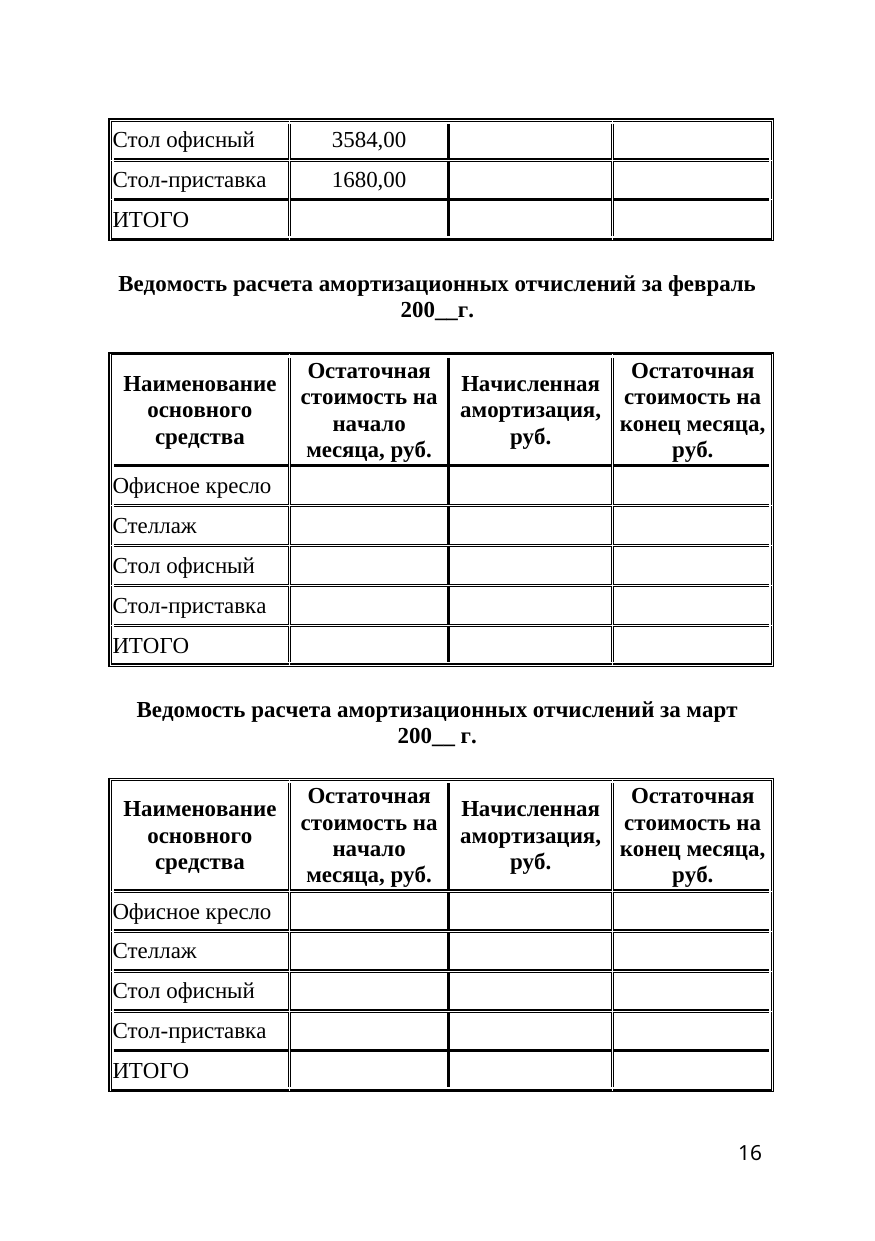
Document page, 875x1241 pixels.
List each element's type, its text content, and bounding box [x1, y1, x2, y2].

table_cell [291, 467, 447, 504]
table_header Остаточная стоимость на начало месяца, руб. [290, 781, 448, 889]
table_header Наименование основного средства [112, 355, 289, 464]
table_cell [614, 158, 771, 198]
table_cell [613, 198, 772, 238]
table_cell [450, 933, 611, 969]
table_cell [450, 162, 611, 198]
table_cell [450, 587, 611, 623]
table_cell 1680,00 [291, 162, 447, 198]
table_header Остаточная стоимость на конец месяца, руб. [613, 781, 771, 889]
table_cell [291, 973, 447, 1009]
table_cell Стол-приставка [112, 1009, 288, 1049]
table_cell Офисное кресло [112, 464, 288, 504]
table_cell Стол офисный [112, 969, 288, 1009]
table_cell Стол-приставка [112, 584, 288, 623]
table_cell [291, 893, 447, 929]
table_cell [613, 544, 772, 583]
table_cell [290, 201, 448, 238]
table_cell Стол офисный [110, 544, 289, 583]
table_cell [448, 627, 613, 663]
text Ведомость расчета амортизационных отчислений за март 200__ г. [112, 696, 762, 748]
table_cell [450, 467, 611, 504]
table_cell [450, 973, 611, 1009]
table_cell [448, 201, 613, 238]
table_cell ИТОГО [112, 1049, 289, 1089]
table_cell [614, 1009, 771, 1049]
table_cell 3584,00 [290, 122, 448, 158]
table_cell Стеллаж [112, 929, 288, 969]
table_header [290, 355, 448, 464]
table_header Наименование основного средства [112, 781, 289, 889]
table_cell [614, 464, 771, 504]
table_cell [613, 1049, 771, 1089]
table_cell [448, 122, 613, 158]
table_cell [450, 507, 611, 544]
table_cell ИТОГО [112, 624, 289, 663]
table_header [613, 355, 771, 464]
table_cell Стеллаж [110, 504, 289, 544]
table_cell [613, 504, 772, 544]
table_cell [290, 1052, 448, 1089]
table_cell [448, 1052, 613, 1089]
table_header Начисленная амортизация, руб. [448, 781, 613, 889]
table_cell [291, 933, 447, 969]
table_cell [291, 587, 447, 623]
table_cell [614, 889, 771, 929]
table_cell [613, 624, 771, 663]
table_cell [290, 627, 448, 663]
table_cell [614, 929, 771, 969]
table_cell Офисное кресло [112, 889, 288, 929]
table_cell [614, 584, 771, 623]
text Ведомость расчета амортизационных отчислений за февраль 200__г. [112, 270, 762, 323]
table_cell ИТОГО [110, 198, 289, 238]
table_cell [614, 969, 771, 1009]
table_cell [613, 122, 771, 158]
table_cell [450, 547, 611, 583]
table_header Начисленная амортизация, руб. [448, 355, 613, 464]
table_cell [291, 507, 447, 544]
table_cell Стол-приставка [112, 158, 288, 198]
table_cell [291, 1013, 447, 1049]
table_cell [450, 1013, 611, 1049]
table_cell Стол офисный [112, 122, 289, 158]
table_cell [450, 893, 611, 929]
table_cell [291, 547, 447, 583]
